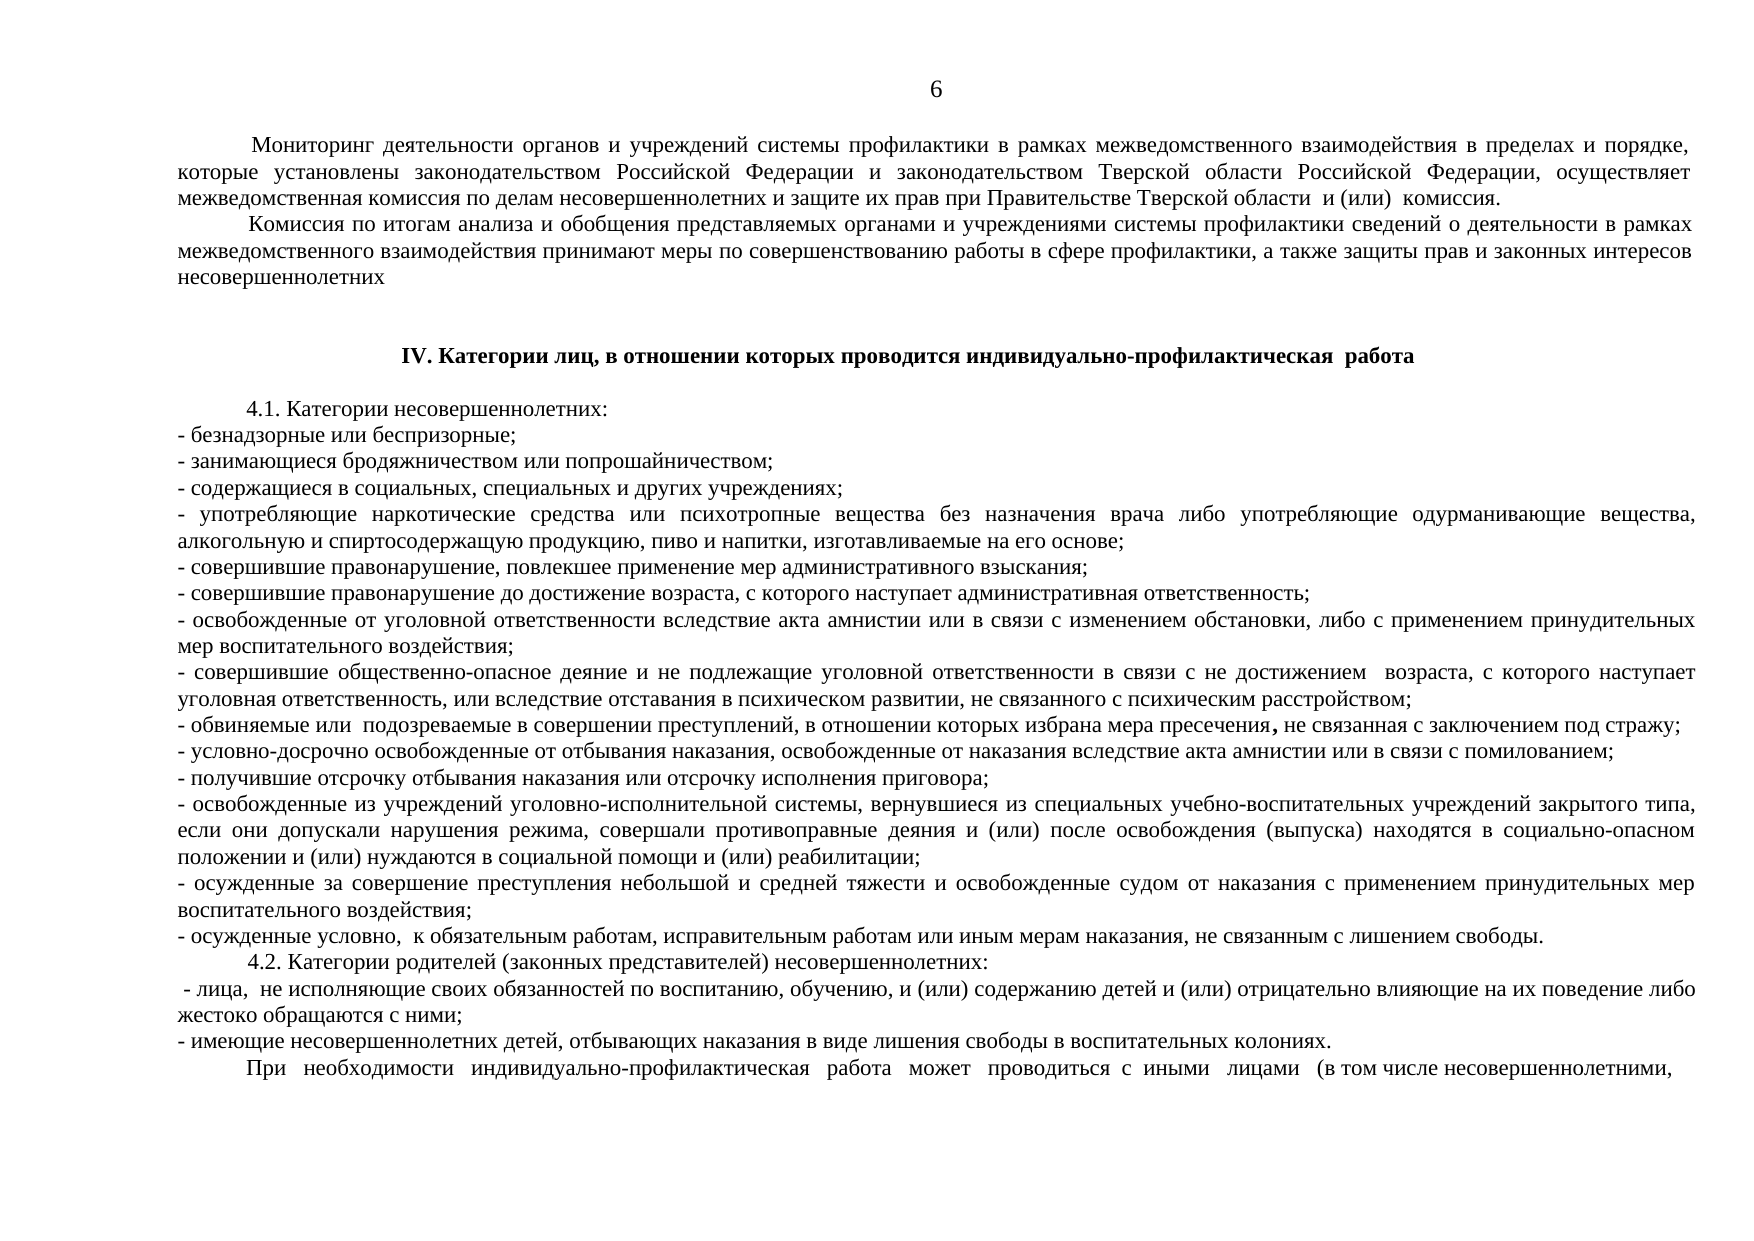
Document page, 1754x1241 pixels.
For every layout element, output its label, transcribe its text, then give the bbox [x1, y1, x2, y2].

text Комиссия по итогам анализа и обобщения представляемых органами и учреждениями системы профилактики сведений о деятельности в рамках межведомственного взаимодействия принимают меры по совершенствованию работы в сфере профилактики, а также защиты прав и законных интересов несовершеннолетних [177, 210, 1695, 289]
text - лица, не исполняющие своих обязанностей по воспитанию, обучению, и (или) содержанию детей и (или) отрицательно влияющие на их поведение либо жестоко обращаются с ними; [177, 975, 1698, 1027]
text - совершившие правонарушение, повлекшее применение мер административного взыскания; [177, 553, 1639, 579]
text IV. Категории лиц, в отношении которых проводится индивидуально-профилактическая работа [177, 342, 1639, 368]
text - имеющие несовершеннолетних детей, отбывающих наказания в виде лишения свободы в воспитательных колониях. [177, 1027, 1639, 1054]
text - освобожденные от уголовной ответственности вследствие акта амнистии или в связи с изменением обстановки, либо с применением принудительных мер воспитательного воздействия; [177, 606, 1698, 658]
text - освобожденные из учреждений уголовно-исполнительной системы, вернувшиеся из специальных учебно-воспитательных учреждений закрытого типа, если они допускали нарушения режима, совершали противоправные деяния и (или) после освобождения (выпуска) находятся в социально-опасном положении и (или) нуждаются в социальной помощи и (или) реабилитации; [177, 790, 1698, 869]
text 4.2. Категории родителей (законных представителей) несовершеннолетних: [177, 948, 1639, 975]
text - условно-досрочно освобожденные от отбывания наказания, освобожденные от наказания вследствие акта амнистии или в связи с помилованием; [177, 737, 1698, 764]
text - совершившие правонарушение до достижение возраста, с которого наступает административная ответственность; [177, 579, 1639, 606]
text - употребляющие наркотические средства или психотропные вещества без назначения врача либо употребляющие одурманивающие вещества, алкогольную и спиртосодержащую продукцию, пиво и напитки, изготавливаемые на его основе; [177, 500, 1698, 553]
text 4.1. Категории несовершеннолетних: [177, 395, 671, 421]
text Мониторинг деятельности органов и учреждений системы профилактики в рамках межведомственного взаимодействия в пределах и порядке, которые установлены законодательством Российской Федерации и законодательством Тверской области Российской Федерации, осуществляет межведомственная комиссия по делам несовершеннолетних и защите их прав при Правительстве Тверской области и (или) комиссия. [177, 131, 1692, 210]
text - осужденные условно, к обязательным работам, исправительным работам или иным мерам наказания, не связанным с лишением свободы. [177, 922, 1639, 948]
text - осужденные за совершение преступления небольшой и средней тяжести и освобожденные судом от наказания с применением принудительных мер воспитательного воздействия; [177, 869, 1698, 922]
text - занимающиеся бродяжничеством или попрошайничеством; [177, 448, 1639, 474]
text - обвиняемые или подозреваемые в совершении преступлений, в отношении которых избрана мера пресечения, не связанная с заключением под стражу; [177, 711, 1698, 737]
text - безнадзорные или беспризорные; [177, 421, 671, 448]
text - совершившие общественно-опасное деяние и не подлежащие уголовной ответственности в связи с не достижением возраста, с которого наступает уголовная ответственность, или вследствие отставания в психическом развитии, не связанного с психическим расстройством; [177, 658, 1698, 711]
text - содержащиеся в социальных, специальных и других учреждениях; [177, 474, 1639, 500]
text - получившие отсрочку отбывания наказания или отсрочку исполнения приговора; [177, 764, 1639, 790]
text При необходимости индивидуально-профилактическая работа может проводиться с иными лицами (в том числе несовершеннолетними, [177, 1054, 1695, 1080]
